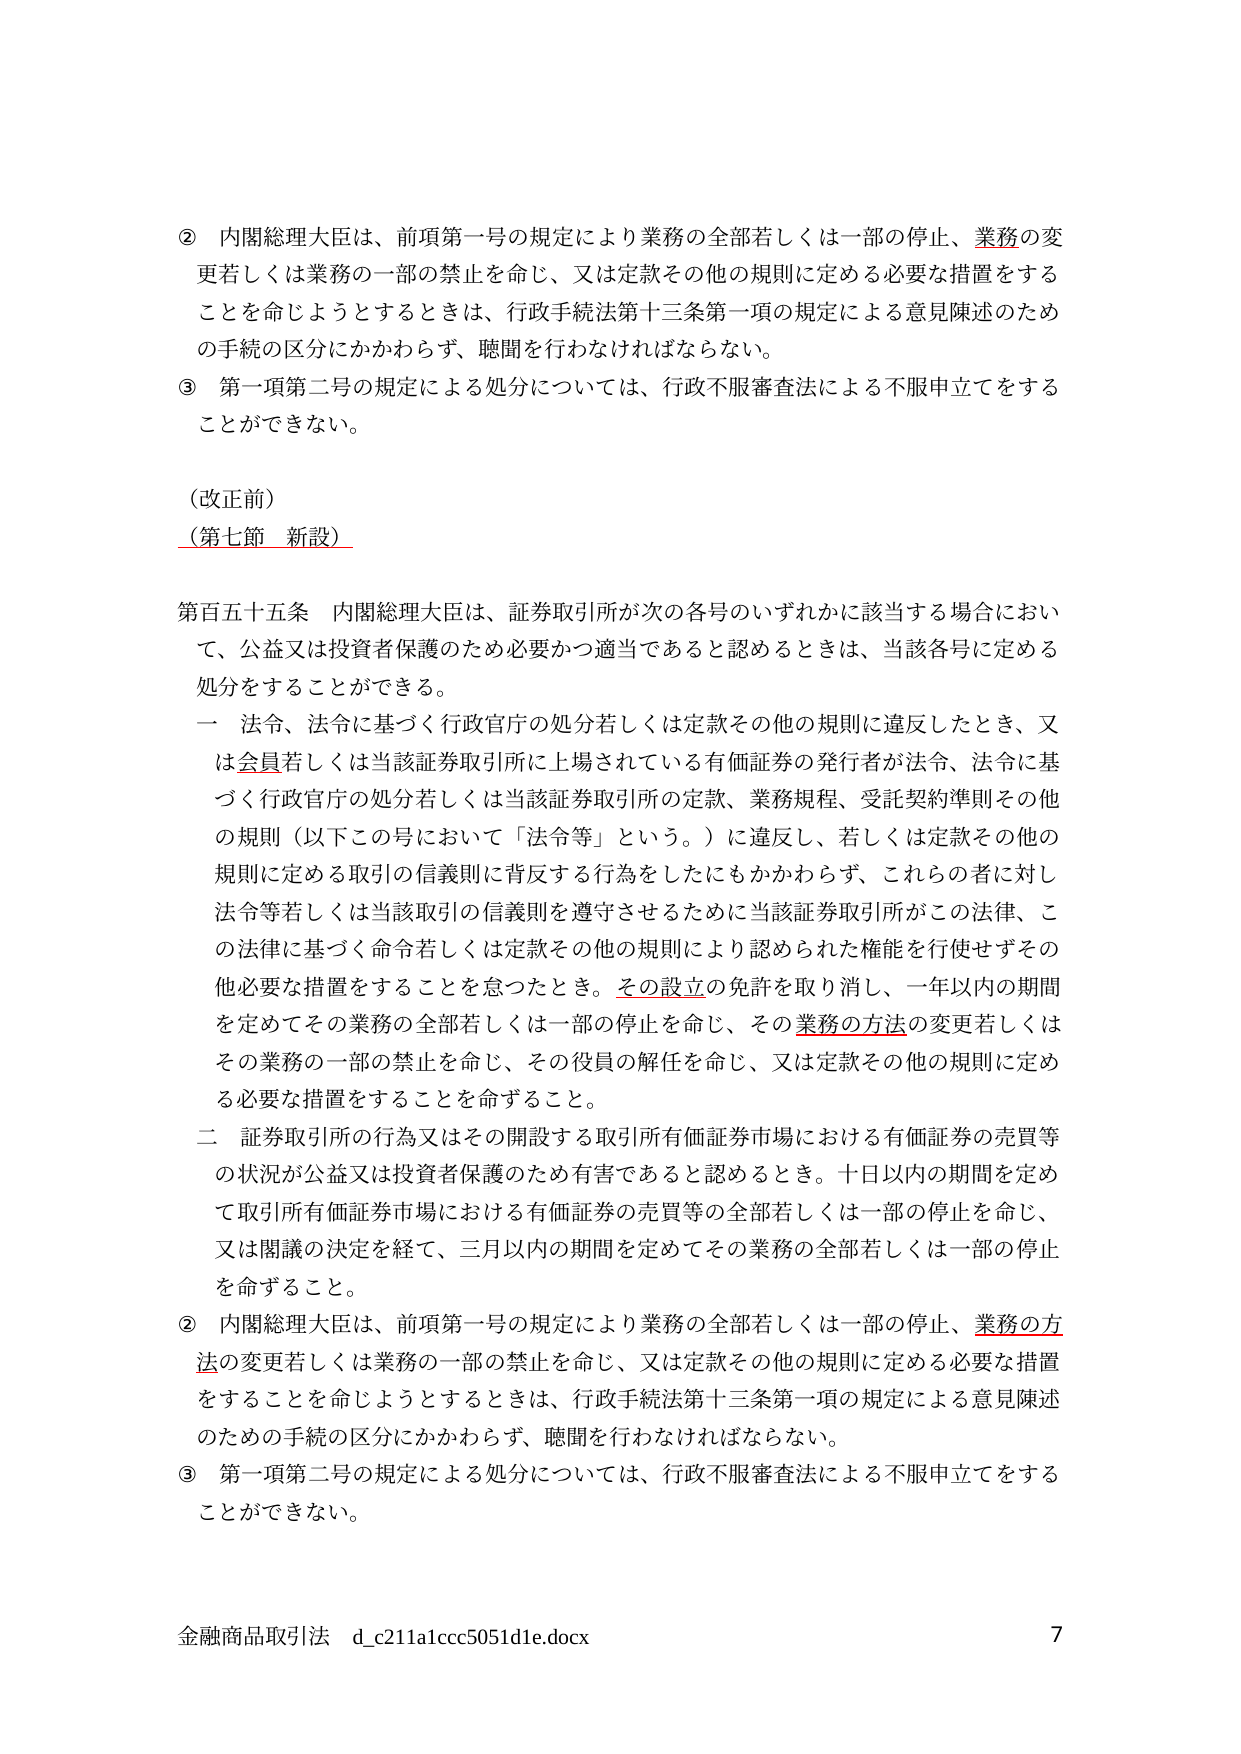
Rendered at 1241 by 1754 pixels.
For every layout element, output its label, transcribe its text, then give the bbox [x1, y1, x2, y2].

text ② 内閣総理大臣は、前項第一号の規定により業務の全部若しくは一部の停止、業務の変更若しくは業務の一部の禁止を命じ、又は定款その他の規則に定める必要な措置をすることを命じようとするときは、行政手続法第十三条第一項の規定による意見陳述のための手続の区分にかかわらず、聴聞を行わなければならない。 [177, 217, 1063, 367]
text ③ 第一項第二号の規定による処分については、行政不服審査法による不服申立てをすることができない。 [177, 1454, 1063, 1529]
text 第百五十五条 内閣総理大臣は、証券取引所が次の各号のいずれかに該当する場合において、公益又は投資者保護のため必要かつ適当であると認めるときは、当該各号に定める処分をすることができる。 [177, 592, 1063, 704]
text 二 証券取引所の行為又はその開設する取引所有価証券市場における有価証券の売買等の状況が公益又は投資者保護のため有害であると認めるとき。十日以内の期間を定めて取引所有価証券市場における有価証券の売買等の全部若しくは一部の停止を命じ、又は閣議の決定を経て、三月以内の期間を定めてその業務の全部若しくは一部の停止を命ずること。 [196, 1117, 1063, 1304]
text 一 法令、法令に基づく行政官庁の処分若しくは定款その他の規則に違反したとき、又は会員若しくは当該証券取引所に上場されている有価証券の発行者が法令、法令に基づく行政官庁の処分若しくは当該証券取引所の定款、業務規程、受託契約準則その他の規則（以下この号において「法令等」という。）に違反し、若しくは定款その他の規則に定める取引の信義則に背反する行為をしたにもかかわらず、これらの者に対し法令等若しくは当該取引の信義則を遵守させるために当該証券取引所がこの法律、この法律に基づく命令若しくは定款その他の規則により認められた権能を行使せずその他必要な措置をすることを怠つたとき。その設立の免許を取り消し、一年以内の期間を定めてその業務の全部若しくは一部の停止を命じ、その業務の方法の変更若しくはその業務の一部の禁止を命じ、その役員の解任を命じ、又は定款その他の規則に定める必要な措置をすることを命ずること。 [196, 704, 1063, 1117]
text （第七節 新設） [177, 517, 1063, 554]
text （改正前） [177, 479, 1063, 517]
text ② 内閣総理大臣は、前項第一号の規定により業務の全部若しくは一部の停止、業務の方法の変更若しくは業務の一部の禁止を命じ、又は定款その他の規則に定める必要な措置をすることを命じようとするときは、行政手続法第十三条第一項の規定による意見陳述のための手続の区分にかかわらず、聴聞を行わなければならない。 [177, 1304, 1063, 1454]
text ③ 第一項第二号の規定による処分については、行政不服審査法による不服申立てをすることができない。 [177, 367, 1063, 442]
